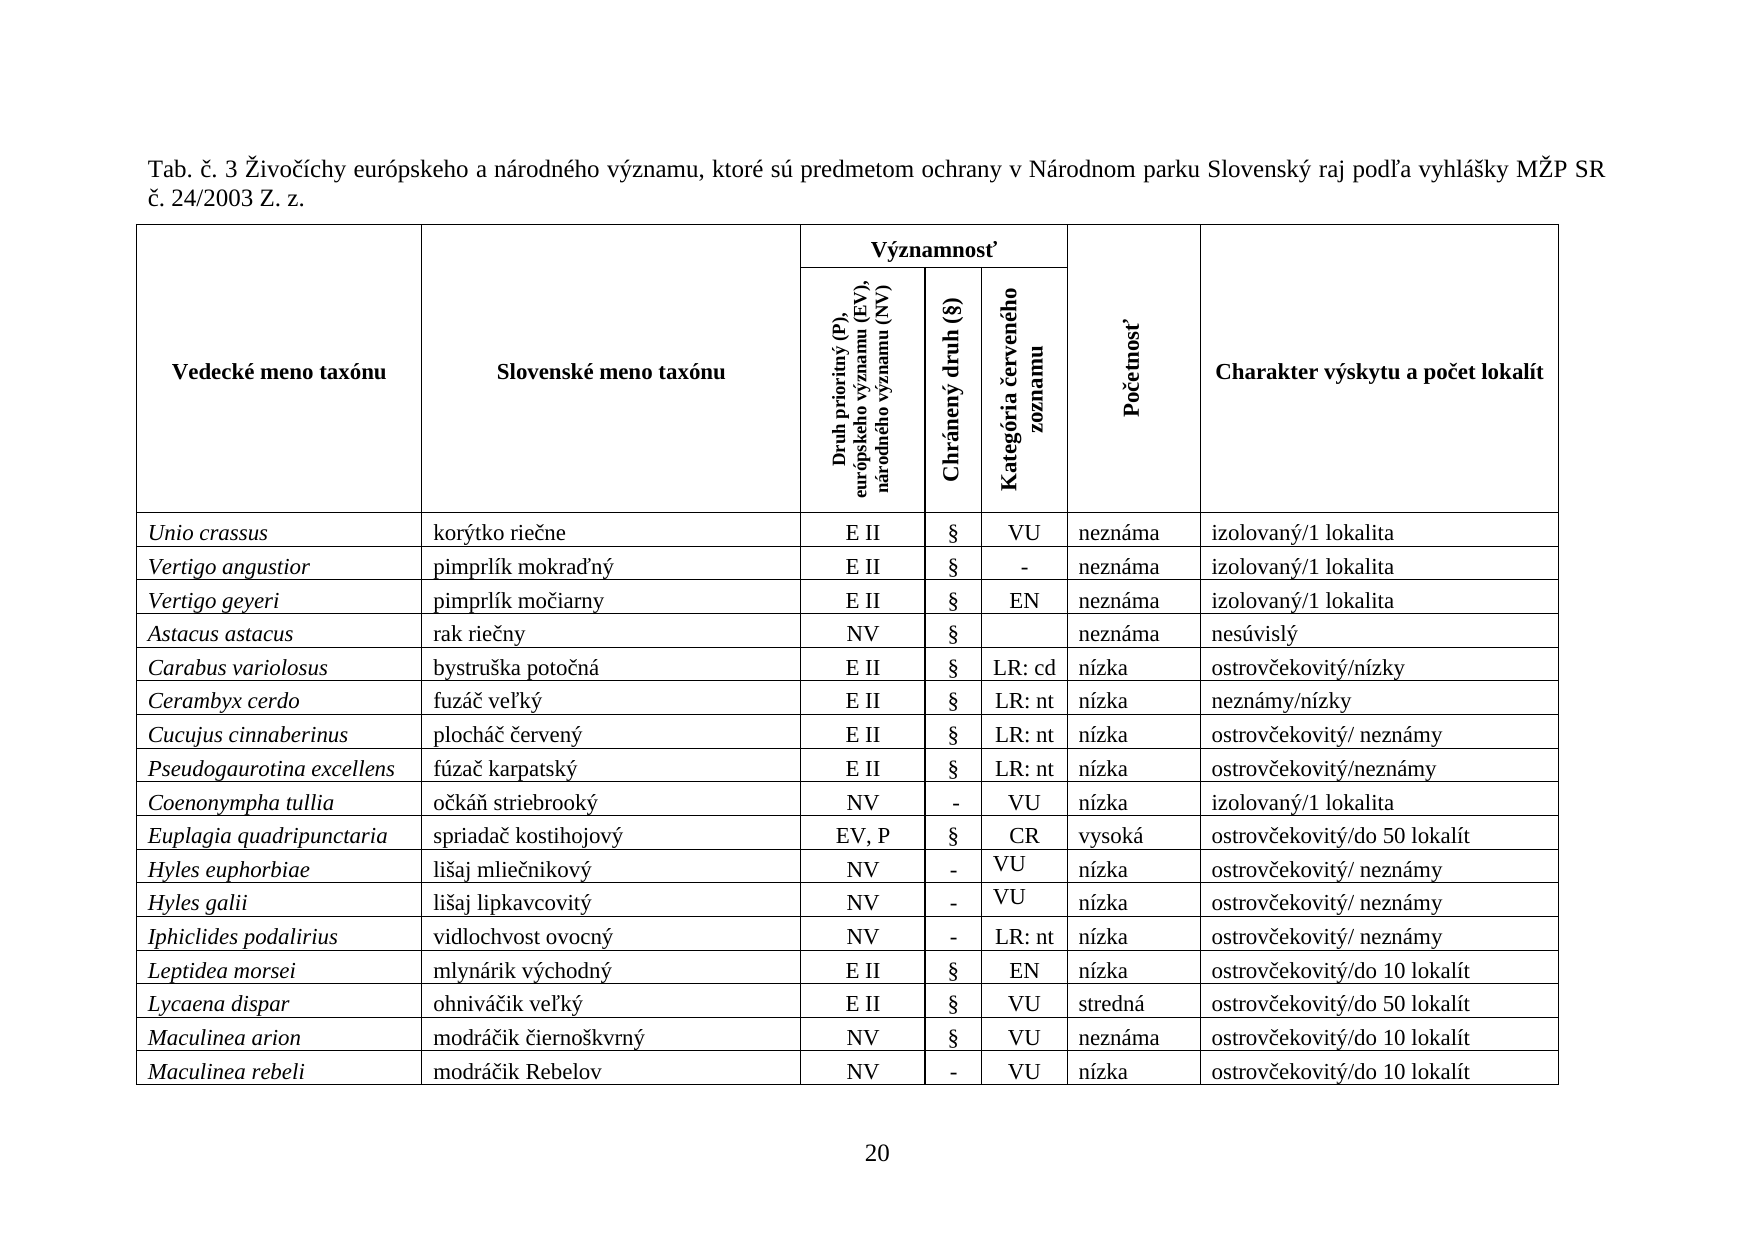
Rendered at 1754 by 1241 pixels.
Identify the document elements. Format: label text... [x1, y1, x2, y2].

table_cell ostrovčekovitý/ neznámy [1201, 883, 1558, 916]
table_cell VU [982, 850, 1067, 882]
table_header Vedecké meno taxónu [137, 225, 421, 512]
table_cell VU [982, 883, 1067, 916]
table_cell modráčik Rebelov [422, 1051, 800, 1084]
table_cell nízka [1068, 715, 1200, 748]
table_cell nízka [1068, 681, 1200, 714]
table_cell E II [801, 715, 924, 748]
table_cell VU [982, 984, 1067, 1017]
table_cell nízka [1068, 749, 1200, 781]
table_cell NV [801, 917, 924, 949]
table_cell nízka [1068, 883, 1200, 916]
table_cell VU [982, 513, 1067, 546]
table_cell nízka [1068, 782, 1200, 815]
text Tab. č. 3 Živočíchy európskeho a národného významu, ktoré sú predmetom ochrany v Národnom parku Slovenský raj podľa vyhlášky MŽP SR č. 24/2003 Z. z. [148, 154, 1606, 211]
table_cell Cerambyx cerdo [137, 681, 421, 714]
table_cell Coenonympha tullia [137, 782, 421, 815]
table_cell nízka [1068, 648, 1200, 680]
table_cell § [926, 951, 981, 983]
table_cell rak riečny [422, 614, 800, 647]
table_cell NV [801, 1051, 924, 1084]
table_cell E II [801, 681, 924, 714]
table_cell izolovaný/1 lokalita [1201, 580, 1558, 613]
table_cell LR: nt [982, 917, 1067, 949]
table_cell § [926, 547, 981, 579]
table_cell ostrovčekovitý/nízky [1201, 648, 1558, 680]
table_cell ostrovčekovitý/do 50 lokalít [1201, 816, 1558, 848]
table_cell § [926, 580, 981, 613]
table_cell Hyles euphorbiae [137, 850, 421, 882]
table_cell ostrovčekovitý/neznámy [1201, 749, 1558, 781]
table_cell nízka [1068, 1051, 1200, 1084]
table_cell NV [801, 1018, 924, 1050]
table_cell ostrovčekovitý/ neznámy [1201, 917, 1558, 949]
table_cell pimprlík mokraďný [422, 547, 800, 579]
table_cell Astacus astacus [137, 614, 421, 647]
table_cell Chránený druh (§) [926, 268, 981, 512]
table_cell vidlochvost ovocný [422, 917, 800, 949]
table_cell LR: nt [982, 715, 1067, 748]
table_cell E II [801, 951, 924, 983]
table_cell - [926, 1051, 981, 1084]
table_cell § [926, 749, 981, 781]
table_cell ostrovčekovitý/ neznámy [1201, 850, 1558, 882]
table_cell neznáma [1068, 1018, 1200, 1050]
table_cell stredná [1068, 984, 1200, 1017]
table_cell Pseudogaurotina excellens [137, 749, 421, 781]
table_cell VU [982, 1018, 1067, 1050]
table_cell EN [982, 580, 1067, 613]
table_cell izolovaný/1 lokalita [1201, 547, 1558, 579]
table_cell Euplagia quadripunctaria [137, 816, 421, 848]
table_cell Carabus variolosus [137, 648, 421, 680]
table_cell E II [801, 580, 924, 613]
table_cell NV [801, 850, 924, 882]
table_cell neznáma [1068, 614, 1200, 647]
table_cell nízka [1068, 917, 1200, 949]
table_cell mlynárik východný [422, 951, 800, 983]
table_cell en [982, 951, 1067, 983]
table_cell § [926, 614, 981, 647]
table_cell Vertigo geyeri [137, 580, 421, 613]
table_cell Maculinea rebeli [137, 1051, 421, 1084]
table_cell neznáma [1068, 580, 1200, 613]
table_cell fúzač karpatský [422, 749, 800, 781]
table_cell fuzáč veľký [422, 681, 800, 714]
table_cell LR: cd [982, 648, 1067, 680]
table_cell neznáma [1068, 513, 1200, 546]
table_cell NV [801, 883, 924, 916]
table_cell izolovaný/1 lokalita [1201, 782, 1558, 815]
table_cell Lycaena dispar [137, 984, 421, 1017]
table_cell izolovaný/1 lokalita [1201, 513, 1558, 546]
table_cell očkáň striebrooký [422, 782, 800, 815]
table_cell VU [982, 782, 1067, 815]
table_cell EV, P [801, 816, 924, 848]
table_cell E II [801, 984, 924, 1017]
table_cell E II [801, 513, 924, 546]
table_cell § [926, 984, 981, 1017]
table_cell nízka [1068, 850, 1200, 882]
table_cell § [926, 648, 981, 680]
table_cell Maculinea arion [137, 1018, 421, 1050]
table_cell Vertigo angustior [137, 547, 421, 579]
table_cell E II [801, 648, 924, 680]
table_cell pimprlík močiarny [422, 580, 800, 613]
table_header Početnosť [1068, 225, 1200, 512]
table_cell Druh prioritný (P), európskeho významu (EV), národného významu (NV) [801, 268, 924, 512]
table_cell spriadač kostihojový [422, 816, 800, 848]
table_cell Cucujus cinnaberinus [137, 715, 421, 748]
table_cell korýtko riečne [422, 513, 800, 546]
table_header Slovenské meno taxónu [422, 225, 800, 512]
table_cell nízka [1068, 951, 1200, 983]
table_cell Kategória červeného zoznamu [982, 268, 1067, 512]
table_cell - [926, 917, 981, 949]
table_cell ostrovčekovitý/do 50 lokalít [1201, 984, 1558, 1017]
table_cell § [926, 513, 981, 546]
table_cell LR: nt [982, 749, 1067, 781]
table_cell NV [801, 614, 924, 647]
table_cell [982, 614, 1067, 647]
table_cell plocháč červený [422, 715, 800, 748]
table_cell VU [982, 1051, 1067, 1084]
table_cell § [926, 715, 981, 748]
table_cell § [926, 681, 981, 714]
table_cell LR: nt [982, 681, 1067, 714]
table_cell Unio crassus [137, 513, 421, 546]
table_cell modráčik čiernoškvrný [422, 1018, 800, 1050]
table_cell - [982, 547, 1067, 579]
table_cell CR [982, 816, 1067, 848]
table_cell E II [801, 749, 924, 781]
table_cell E II [801, 547, 924, 579]
table_cell lišaj lipkavcovitý [422, 883, 800, 916]
table_cell Hyles galii [137, 883, 421, 916]
table_cell § [926, 1018, 981, 1050]
table_header Významnosť [801, 225, 1067, 267]
table_cell ostrovčekovitý/do 10 lokalít [1201, 1018, 1558, 1050]
table_cell nesúvislý [1201, 614, 1558, 647]
table_cell ostrovčekovitý/ neznámy [1201, 715, 1558, 748]
table_cell - [926, 883, 981, 916]
table_cell § [926, 816, 981, 848]
table_cell lišaj mliečnikový [422, 850, 800, 882]
table_header Charakter výskytu a počet lokalít [1201, 225, 1558, 512]
table_cell neznáma [1068, 547, 1200, 579]
table_cell - [926, 782, 981, 815]
table_cell ostrovčekovitý/do 10 lokalít [1201, 951, 1558, 983]
table_cell neznámy/nízky [1201, 681, 1558, 714]
table_cell Iphiclides podalirius [137, 917, 421, 949]
table_cell - [926, 850, 981, 882]
table_cell ohniváčik veľký [422, 984, 800, 1017]
table_cell bystruška potočná [422, 648, 800, 680]
table_cell vysoká [1068, 816, 1200, 848]
table_cell ostrovčekovitý/do 10 lokalít [1201, 1051, 1558, 1084]
table_cell NV [801, 782, 924, 815]
table_cell Leptidea morsei [137, 951, 421, 983]
